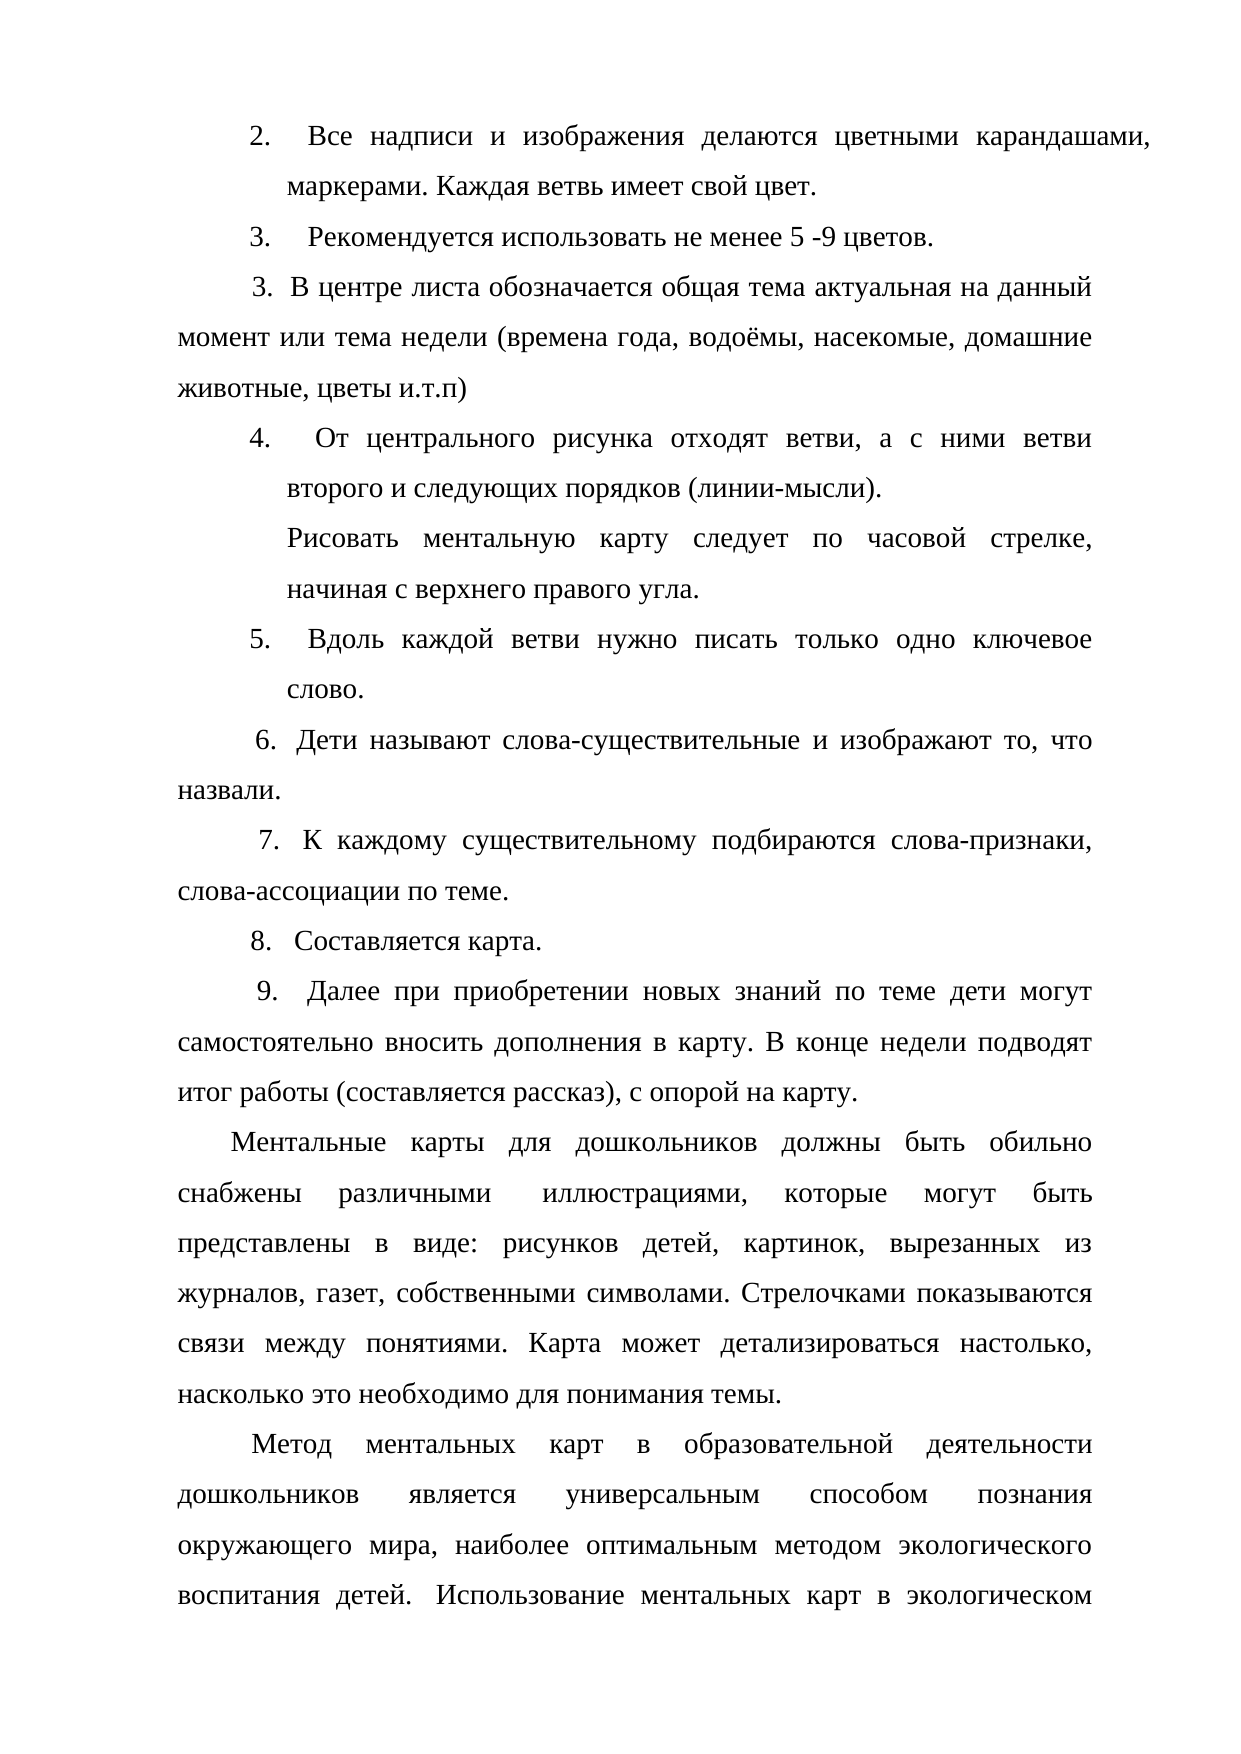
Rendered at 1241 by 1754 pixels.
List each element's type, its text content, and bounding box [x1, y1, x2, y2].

text 2. Все надписи и изображения делаются цветными карандашами, маркерами. Каждая ветвь имеет свой цвет. [249, 118, 1152, 202]
text 4. От центрального рисунка отходят ветви, а с ними ветви второго и следующих порядков (линии-мысли). [249, 420, 1093, 504]
text 3. Рекомендуется использовать не менее 5 -9 цветов. [249, 219, 1152, 252]
text Рисовать ментальную карту следует по часовой стрелке, начиная с верхнего правого угла. [287, 521, 1093, 604]
text 8. Составляется карта. [177, 923, 1093, 957]
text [177, 1426, 1093, 1611]
text 6. Дети называют слова-существительные и изображают то, что назвали. [177, 722, 1093, 806]
text 3. В центре листа обозначается общая тема актуальная на данный момент или тема недели (времена года, водоёмы, насекомые, домашние животные, цветы и.т.п) [177, 269, 1093, 403]
text 5. Вдоль каждой ветви нужно писать только одно ключевое слово. [249, 621, 1093, 705]
text 7. К каждому существительному подбираются слова-признаки, слова-ассоциации по теме. [177, 822, 1093, 906]
text 9. Далее при приобретении новых знаний по теме дети могут самостоятельно вносить дополнения в карту. В конце недели подводят итог работы (составляется рассказ), с опорой на карту. [177, 973, 1093, 1108]
text Ментальные карты для дошкольников должны быть обильно снабжены различными иллюстрациями, которые могут быть представлены в виде: рисунков детей, картинок, вырезанных из журналов, газет, собственными символами. Стрелочками показываются связи между понятиями. Карта может детализироваться настолько, насколько это необходимо для понимания темы. [177, 1124, 1093, 1409]
